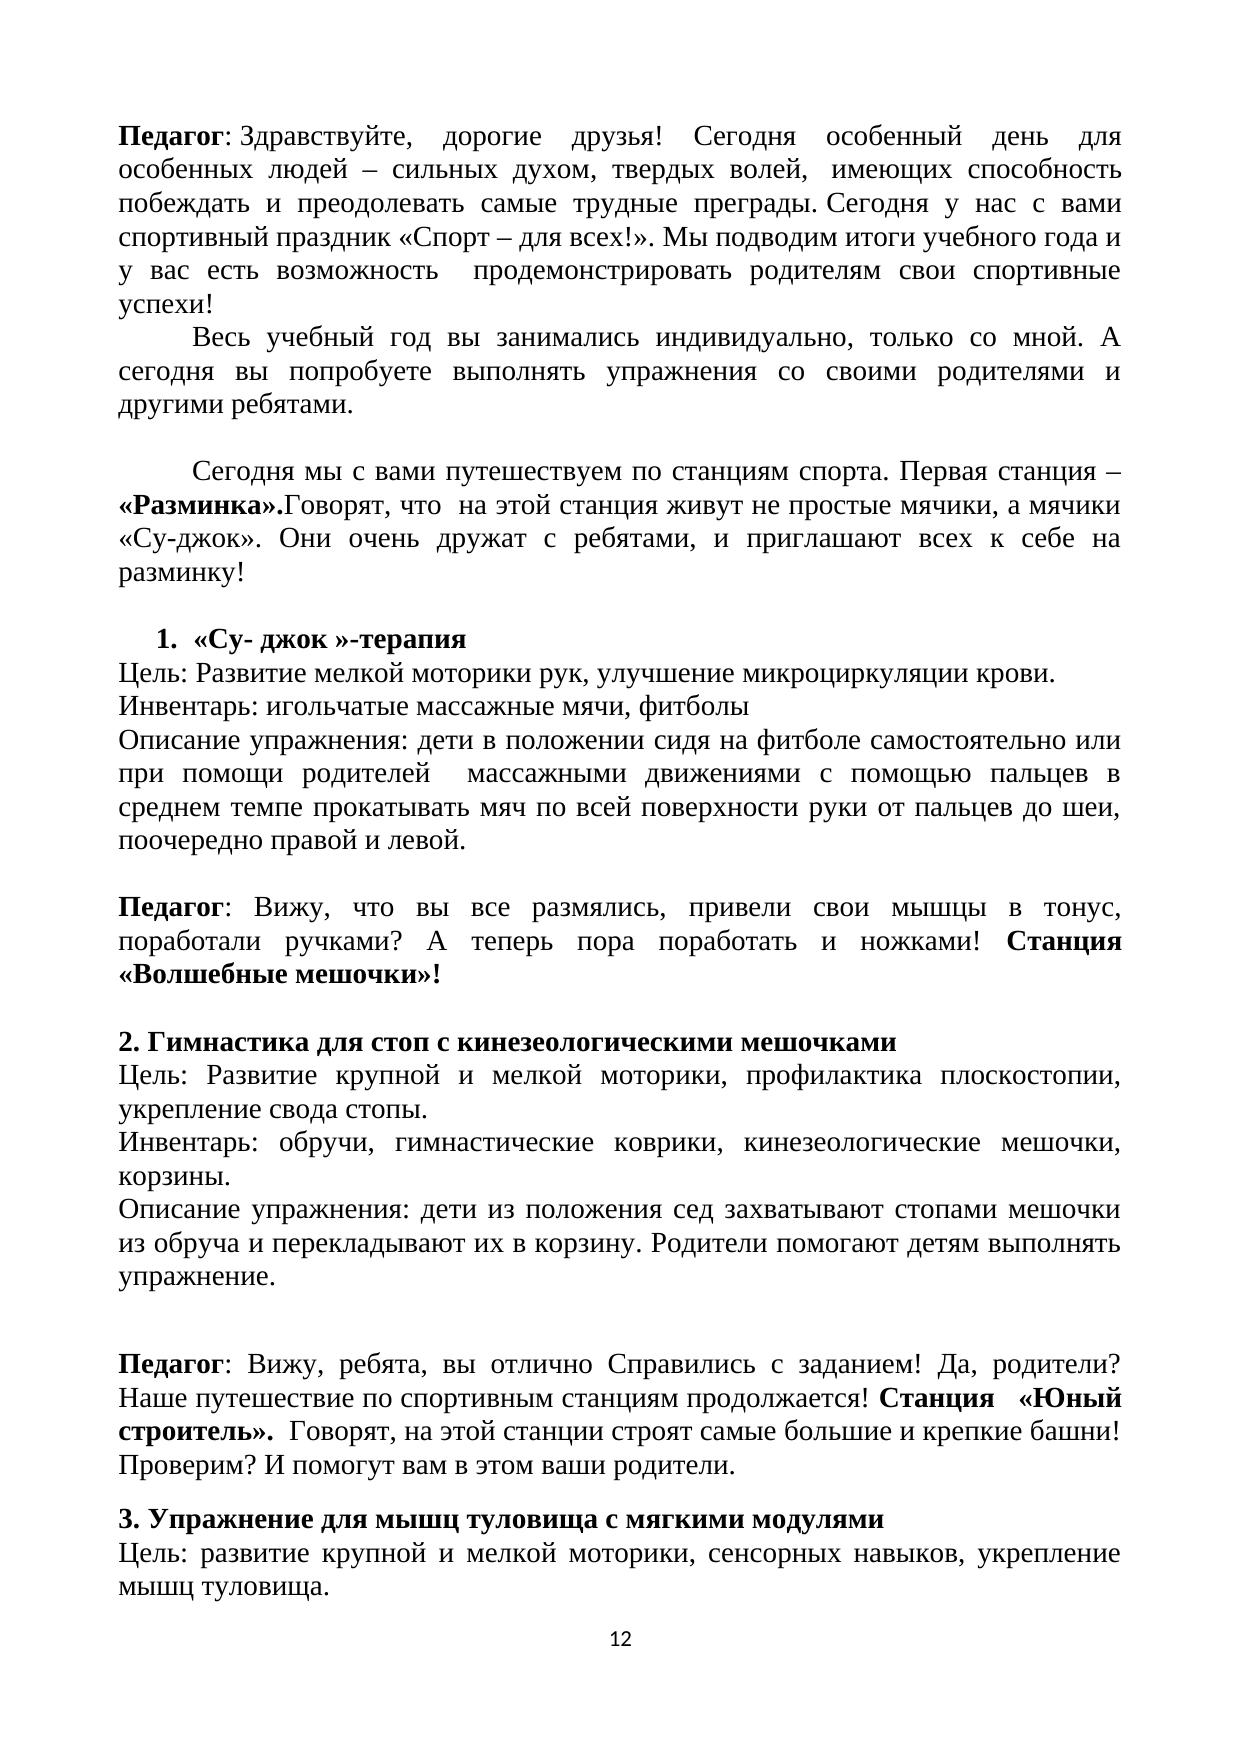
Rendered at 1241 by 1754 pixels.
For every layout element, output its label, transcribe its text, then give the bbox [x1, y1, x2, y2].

text Цель: Развитие крупной и мелкой моторики, профилактика плоскостопии, укрепление свода стопы. [118, 1057, 1122, 1124]
text Педагог: Вижу, ребята, вы отлично Справились с заданием! Да, родители? Наше путешествие по спортивным станциям продолжается! Станция «Юный строитель». Говорят, на этой станции строят самые большие и крепкие башни! Проверим? И помогут вам в этом ваши родители. [118, 1346, 1122, 1481]
text Инвентарь: игольчатые массажные мячи, фитболы [118, 688, 1122, 722]
text Весь учебный год вы занимались индивидуально, только со мной. А сегодня вы попробуете выполнять упражнения со своими родителями и другими ребятами. [118, 319, 1122, 420]
text Педагог: Вижу, что вы все размялись, привели свои мышцы в тонус, поработали ручками? А теперь пора поработать и ножками! Станция «Волшебные мешочки»! [118, 889, 1122, 990]
list «Су- джок »-терапия [156, 621, 1122, 655]
text Описание упражнения: дети в положении сидя на фитболе самостоятельно или при помощи родителей массажными движениями с помощью пальцев в среднем темпе прокатывать мяч по всей поверхности руки от пальцев до шеи, поочередно правой и левой. [118, 722, 1122, 856]
text Сегодня мы с вами путешествуем по станциям спорта. Первая станция – «Разминка».Говорят, что на этой станция живут не простые мячики, а мячики «Су-джок». Они очень дружат с ребятами, и приглашают всех к себе на разминку! [118, 453, 1122, 588]
text Описание упражнения: дети из положения сед захватывают стопами мешочки из обруча и перекладывают их в корзину. Родители помогают детям выполнять упражнение. [118, 1191, 1122, 1292]
text Педагог: Здравствуйте, дорогие друзья! Сегодня особенный день для особенных людей – сильных духом, твердых волей, имеющих способность побеждать и преодолевать самые трудные преграды. Сегодня у нас с вами спортивный праздник «Спорт – для всех!». Мы подводим итоги учебного года и у вас есть возможность продемонстрировать родителям свои спортивные успехи! [118, 118, 1122, 319]
text 2. Гимнастика для стоп с кинезеологическими мешочками [118, 1024, 1122, 1057]
text Цель: развитие крупной и мелкой моторики, сенсорных навыков, укрепление мышц туловища. [118, 1535, 1122, 1602]
text 3. Упражнение для мышц туловища с мягкими модулями [118, 1501, 1122, 1535]
text Цель: Развитие мелкой моторики рук, улучшение микроциркуляции крови. [118, 655, 1122, 688]
text Инвентарь: обручи, гимнастические коврики, кинезеологические мешочки, корзины. [118, 1124, 1122, 1191]
